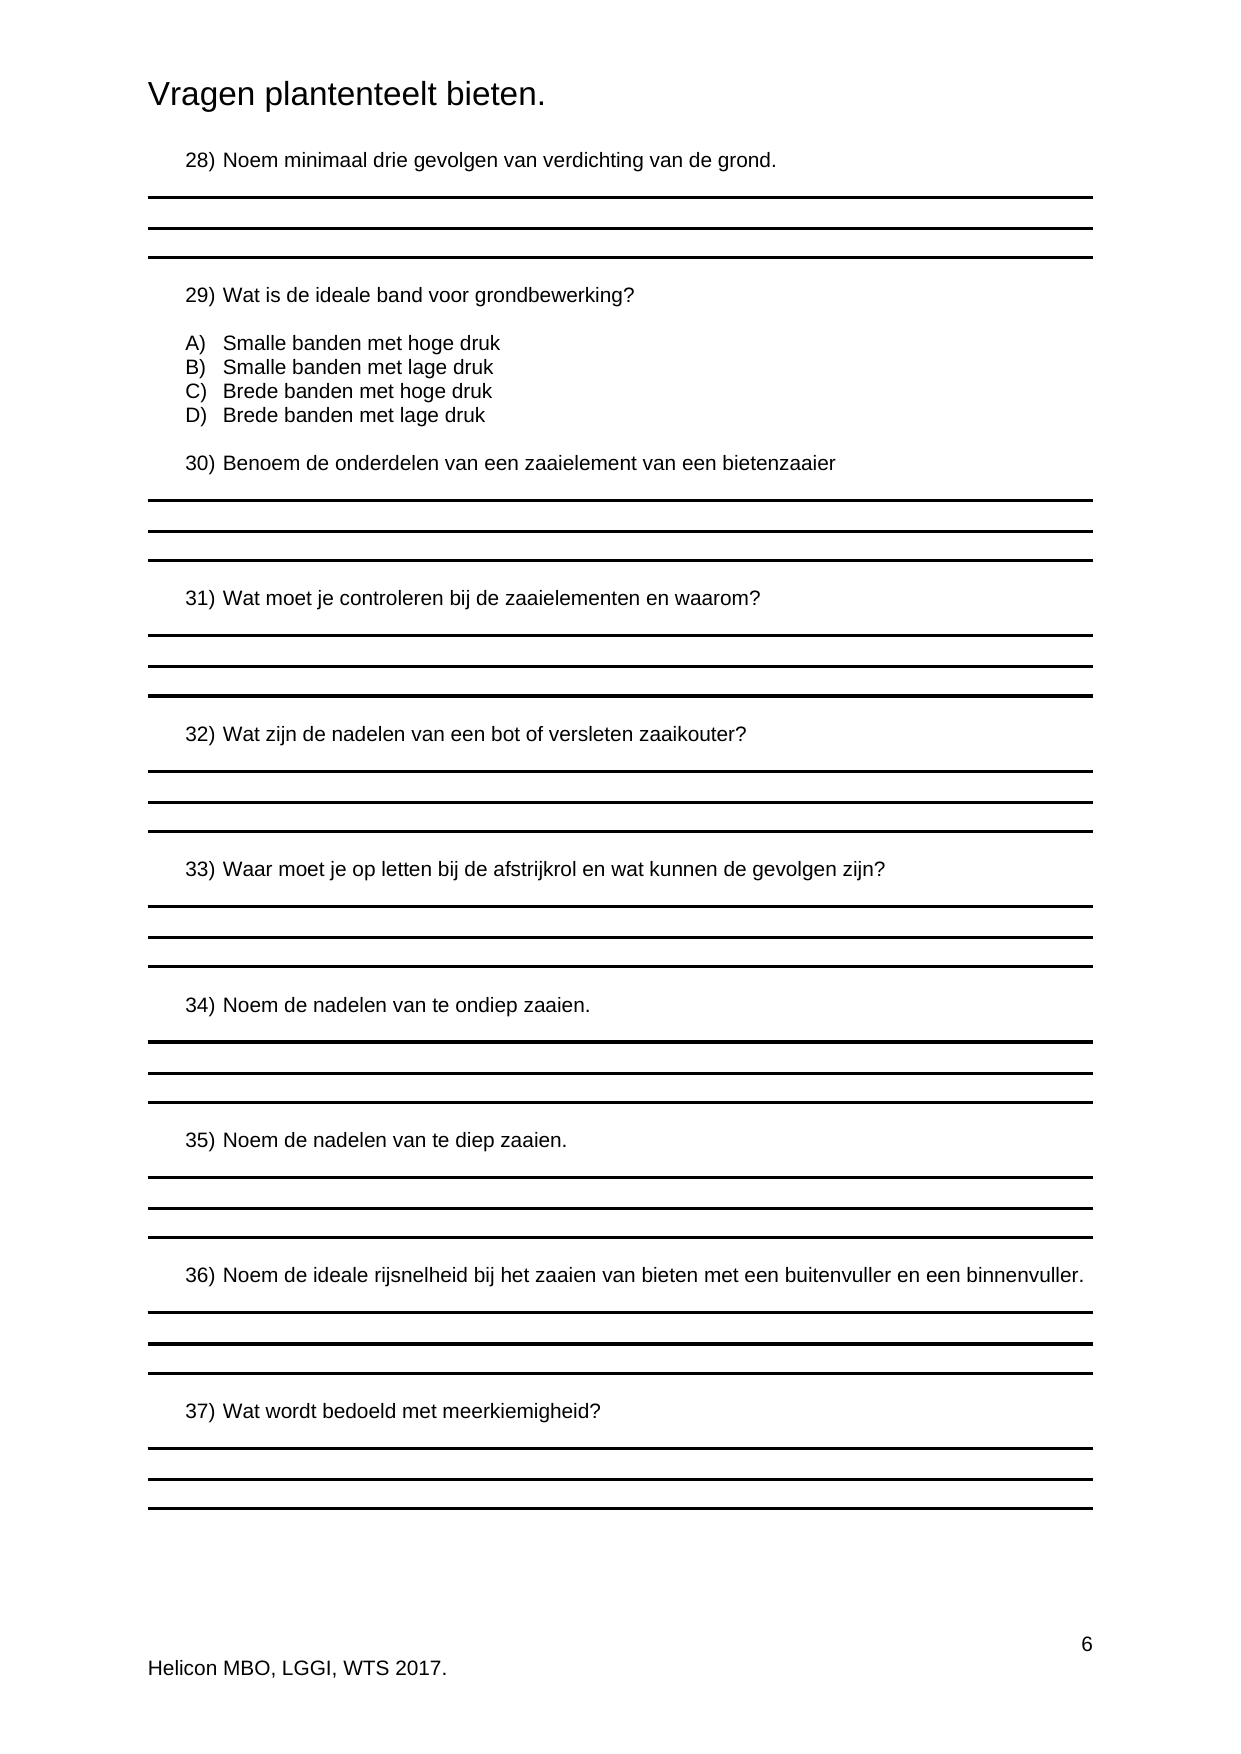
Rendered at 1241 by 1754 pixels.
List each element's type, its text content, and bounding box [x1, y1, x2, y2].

list Noem de nadelen van te ondiep zaaien. [185, 992, 1093, 1016]
list Brede banden met lage druk [185, 403, 1093, 427]
list Waar moet je op letten bij de afstrijkrol en wat kunnen de gevolgen zijn? [185, 857, 1093, 881]
list Noem de nadelen van te diep zaaien. [185, 1128, 1093, 1152]
list Smalle banden met lage druk [185, 355, 1093, 379]
list Wat moet je controleren bij de zaaielementen en waarom? [185, 586, 1093, 610]
list Wat wordt bedoeld met meerkiemigheid? [185, 1399, 1093, 1423]
list Brede banden met hoge druk [185, 379, 1093, 403]
list Noem minimaal drie gevolgen van verdichting van de grond. [185, 148, 1093, 172]
list Noem de ideale rijsnelheid bij het zaaien van bieten met een buitenvuller en een binnenvuller. [185, 1263, 1093, 1287]
list Wat zijn de nadelen van een bot of versleten zaaikouter? [185, 722, 1093, 746]
list Smalle banden met hoge druk [185, 331, 1093, 355]
list Benoem de onderdelen van een zaaielement van een bietenzaaier [185, 451, 1093, 475]
list Wat is de ideale band voor grondbewerking? [185, 283, 1093, 307]
